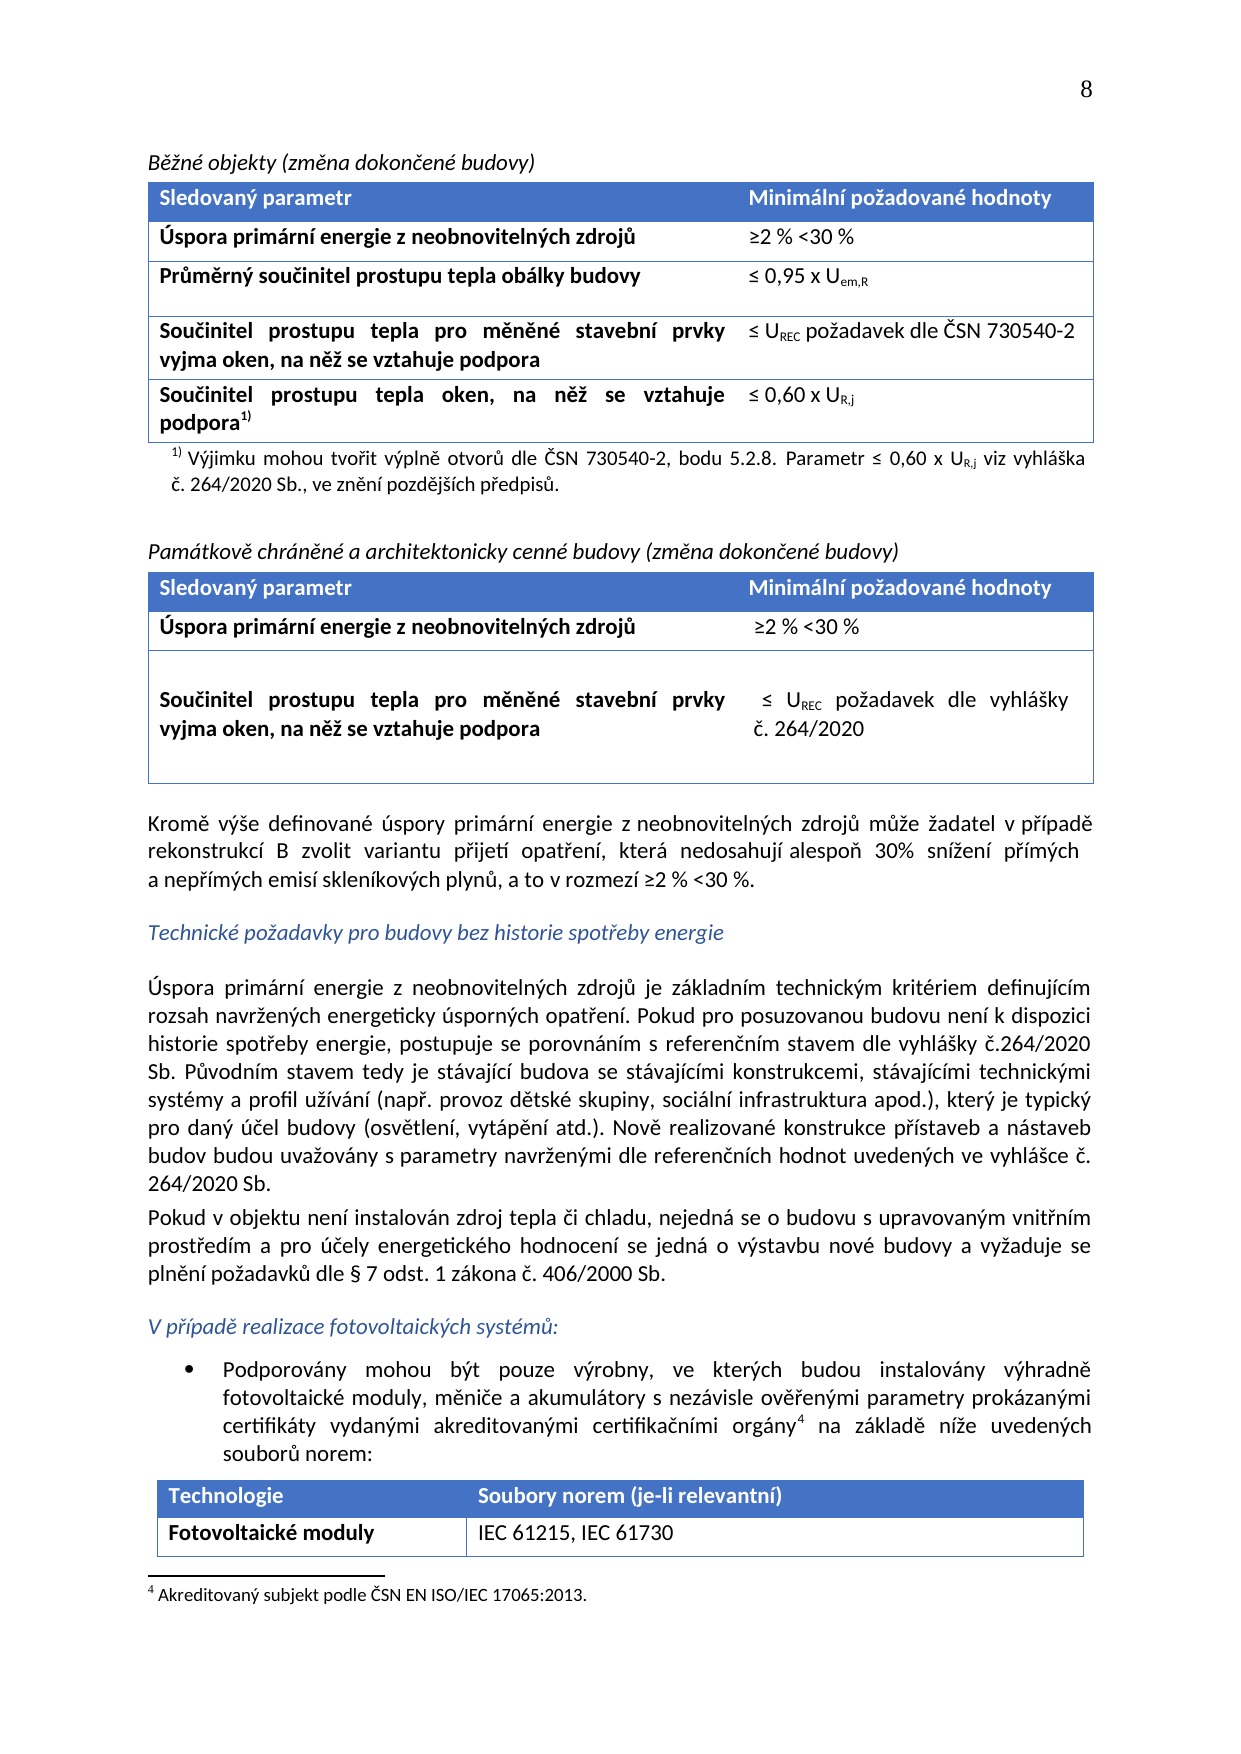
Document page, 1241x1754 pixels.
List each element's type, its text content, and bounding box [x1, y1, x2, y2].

text Kromě výše definované úspory primární energie z neobnovitelných zdrojů může žadatel v případě rekonstrukcí B zvolit variantu přijetí opatření, která nedosahují alespoň 30% snížení přímých a nepřímých emisí skleníkových plynů, a to v rozmezí ≥2 % <30 %. [148, 809, 1093, 893]
table_cell Průměrný součinitel prostupu tepla obálky budovy [149, 262, 737, 316]
table_cell ≤ 0,95 x Uem,R [737, 262, 1093, 316]
text Památkově chráněné a architektonicky cenné budovy (změna dokončené budovy) [148, 537, 1093, 565]
subtitle Technické požadavky pro budovy bez historie spotřeby energie [148, 918, 1093, 946]
text Běžné objekty (změna dokončené budovy) [148, 148, 1093, 176]
table_cell Součinitel prostupu tepla pro měněné stavební prvky vyjma oken, na něž se vztahuje podpora [149, 651, 737, 783]
text Úspora primární energie z neobnovitelných zdrojů je základním technickým kritériem definujícím rozsah navržených energeticky úsporných opatření. Pokud pro posuzovanou budovu není k dispozici historie spotřeby energie, postupuje se porovnáním s referenčním stavem dle vyhlášky č.264/2020 Sb. Původním stavem tedy je stávající budova se stávajícími konstrukcemi, stávajícími technickými systémy a profil užívání (např. provoz dětské skupiny, sociální infrastruktura apod.), který je typický pro daný účel budovy (osvětlení, vytápění atd.). Nově realizované konstrukce přístaveb a nástaveb budov budou uvažovány s parametry navrženými dle referenčních hodnot uvedených ve vyhlášce č. 264/2020 Sb. [148, 973, 1093, 1197]
table_cell ≥2 % <30 % [737, 612, 1093, 650]
table_cell Součinitel prostupu tepla pro měněné stavební prvky vyjma oken, na něž se vztahuje podpora [149, 317, 737, 379]
table_cell IEC 61215, IEC 61730 [467, 1518, 1083, 1556]
subtitle V případě realizace fotovoltaických systémů: [148, 1312, 1093, 1340]
table_cell Úspora primární energie z neobnovitelných zdrojů [149, 222, 737, 261]
table_cell ≤ UREC požadavek dle vyhlášky č. 264/2020 [737, 651, 1093, 783]
table_cell Fotovoltaické moduly [158, 1518, 466, 1556]
table_header Sledovaný parametr [149, 573, 737, 611]
table_header Minimální požadované hodnoty [737, 573, 1093, 611]
table_cell ≥2 % <30 % [737, 222, 1093, 261]
table_header Minimální požadované hodnoty [737, 183, 1093, 221]
table_header Technologie [158, 1481, 466, 1517]
table_cell Součinitel prostupu tepla oken, na něž se vztahuje podpora1) [149, 380, 737, 442]
table_cell ≤ 0,60 x UR,j [737, 380, 1093, 442]
table_cell Úspora primární energie z neobnovitelných zdrojů [149, 612, 737, 650]
text 1) Výjimku mohou tvořit výplně otvorů dle ČSN 730540-2, bodu 5.2.8. Parametr ≤ 0,60 x UR,j viz vyhláška č. 264/2020 Sb., ve znění pozdějších předpisů. [171, 443, 1093, 497]
table_header Soubory norem (je-li relevantní) [467, 1481, 1083, 1517]
table_cell ≤ UREC požadavek dle ČSN 730540-2 [737, 317, 1093, 379]
table_header Sledovaný parametr [149, 183, 737, 221]
text Pokud v objektu není instalován zdroj tepla či chladu, nejedná se o budovu s upravovaným vnitřním prostředím a pro účely energetického hodnocení se jedná o výstavbu nové budovy a vyžaduje se plnění požadavků dle § 7 odst. 1 zákona č. 406/2000 Sb. [148, 1203, 1093, 1287]
list Podporovány mohou být pouze výrobny, ve kterých budou instalovány výhradně fotovoltaické moduly, měniče a akumulátory s nezávisle ověřenými parametry prokázanými certifikáty vydanými akreditovanými certifikačními orgány na základě níže uvedených souborů norem: [185, 1355, 1093, 1467]
